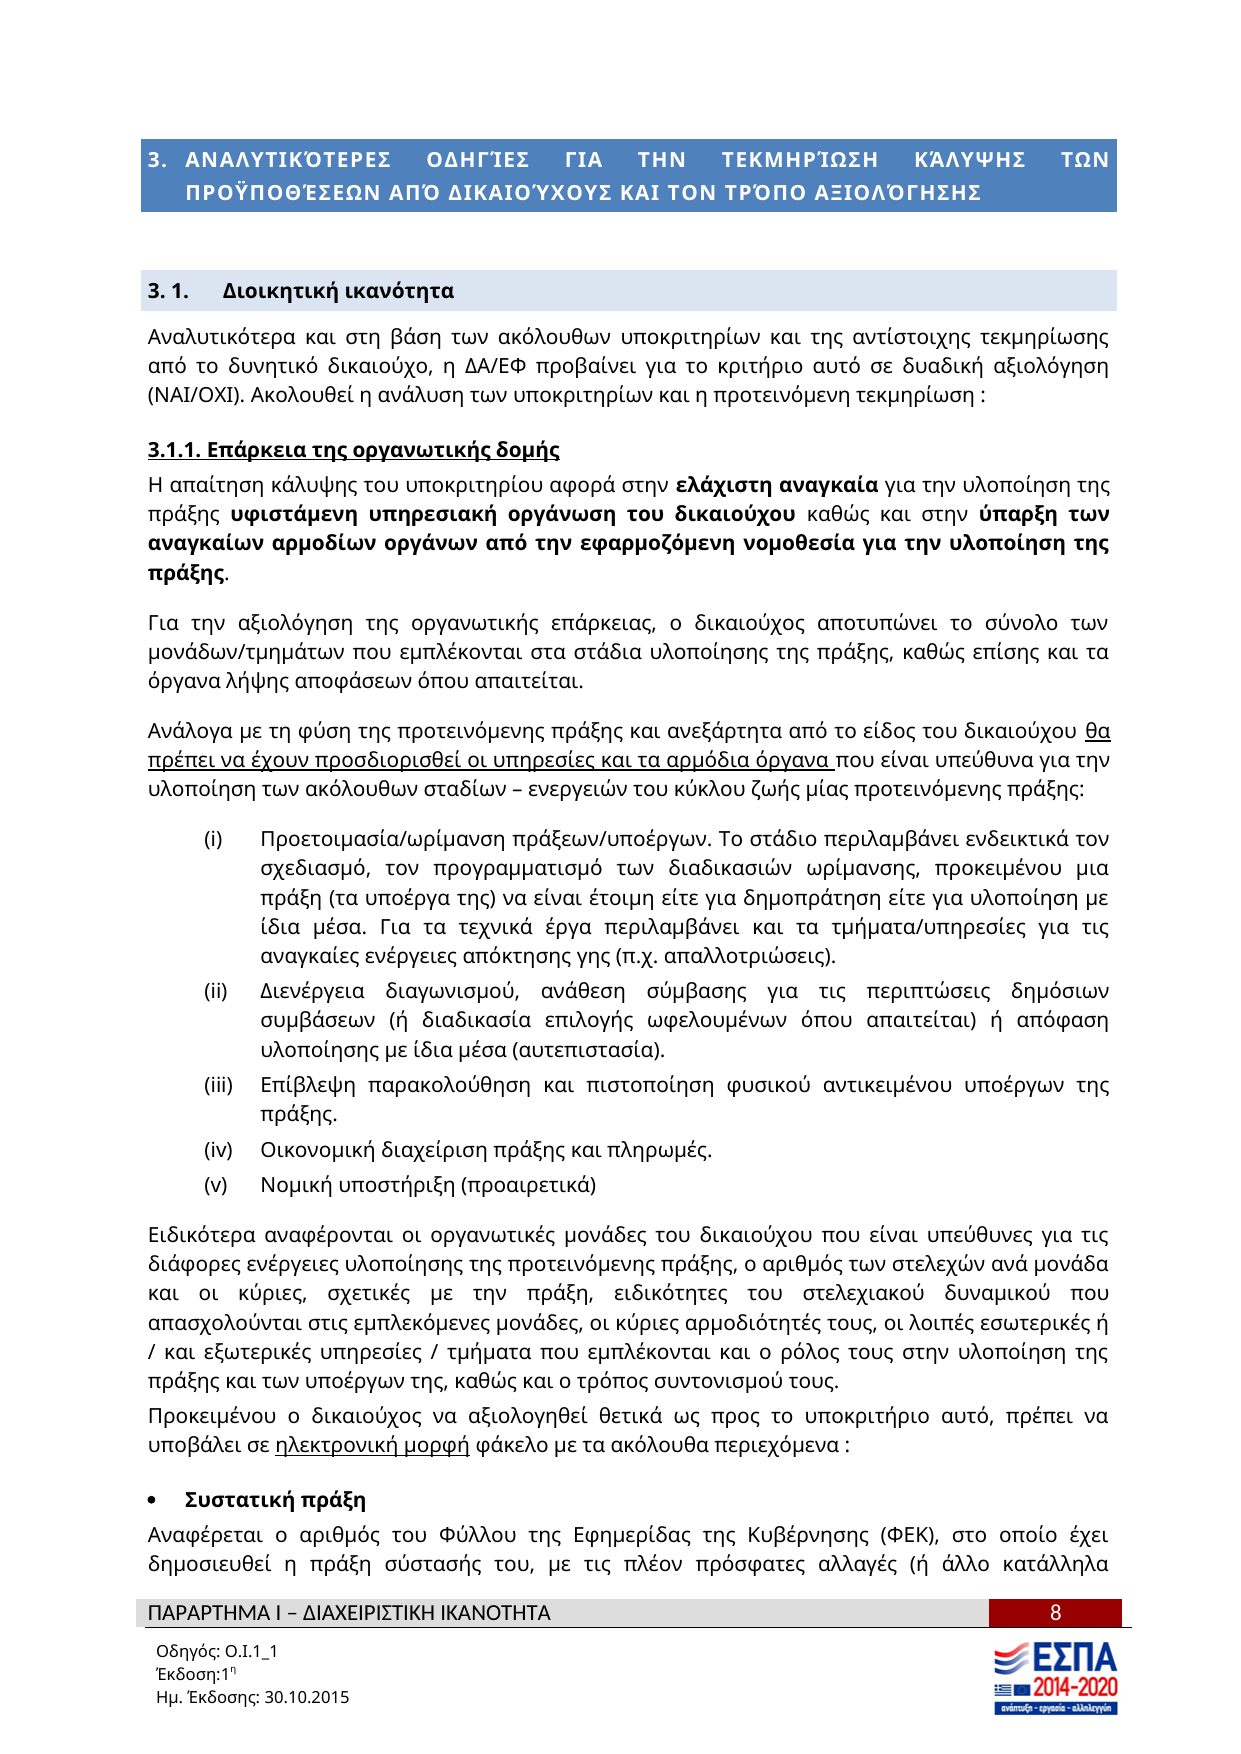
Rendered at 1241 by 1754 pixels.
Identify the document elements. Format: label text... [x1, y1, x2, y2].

text Η απαίτηση κάλυψης του υποκριτηρίου αφορά στην ελάχιστη αναγκαία για την υλοποίηση της πράξης υφιστάμενη υπηρεσιακή οργάνωση του δικαιούχου καθώς και στην ύπαρξη των αναγκαίων αρμοδίων οργάνων από την εφαρμοζόμενη νομοθεσία για την υλοποίηση της πράξης. [148, 469, 1110, 586]
text Αναλυτικότερα και στη βάση των ακόλουθων υποκριτηρίων και της αντίστοιχης τεκμηρίωσης από το δυνητικό δικαιούχο, η ΔΑ/ΕΦ προβαίνει για το κριτήριο αυτό σε δυαδική αξιολόγηση (ΝΑΙ/ΟΧΙ). Ακολουθεί η ανάλυση των υποκριτηρίων και η προτεινόμενη τεκμηρίωση : [148, 321, 1110, 409]
text Προκειμένου ο δικαιούχος να αξιολογηθεί θετικά ως προς το υποκριτήριο αυτό, πρέπει να υποβάλει σε ηλεκτρονική μορφή φάκελο με τα ακόλουθα περιεχόμενα : [148, 1401, 1110, 1459]
list Νομική υποστήριξη (προαιρετικά) [204, 1169, 1110, 1198]
text Ανάλογα με τη φύση της προτεινόμενης πράξης και ανεξάρτητα από το είδος του δικαιούχου θα πρέπει να έχουν προσδιορισθεί οι υπηρεσίες και τα αρμόδια όργανα που είναι υπεύθυνα για την υλοποίηση των ακόλουθων σταδίων – ενεργειών του κύκλου ζωής μίας προτεινόμενης πράξης: [148, 715, 1110, 803]
list Προετοιμασία/ωρίμανση πράξεων/υποέργων. Το στάδιο περιλαμβάνει ενδεικτικά τον σχεδιασμό, τον προγραμματισμό των διαδικασιών ωρίμανσης, προκειμένου μια πράξη (τα υποέργα της) να είναι έτοιμη είτε για δημοπράτηση είτε για υλοποίηση με ίδια μέσα. Για τα τεχνικά έργα περιλαμβάνει και τα τμήματα/υπηρεσίες για τις αναγκαίες ενέργειες απόκτησης γης (π.χ. απαλλοτριώσεις). [204, 823, 1110, 969]
list Συστατική πράξη [148, 1484, 1110, 1513]
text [148, 1519, 1110, 1578]
list Διενέργεια διαγωνισμού, ανάθεση σύμβασης για τις περιπτώσεις δημόσιων συμβάσεων (ή διαδικασία επιλογής ωφελουμένων όπου απαιτείται) ή απόφαση υλοποίησης με ίδια μέσα (αυτεπιστασία). [204, 976, 1110, 1063]
subtitle Διοικητική ικανότητα [148, 276, 1110, 305]
list Επίβλεψη παρακολούθηση και πιστοποίηση φυσικού αντικειμένου υποέργων της πράξης. [204, 1069, 1110, 1128]
subtitle Αναλυτικότερες οδηγίες για την τεκμηρίωση κάλυψης των προϋποθέσεων από δικαιούχους και τον τρόπο αξιολόγησης [148, 145, 1110, 206]
picture [991, 1640, 1121, 1717]
list Οικονομική διαχείριση πράξης και πληρωμές. [204, 1134, 1110, 1163]
text 3.1.1. Επάρκεια της οργανωτικής δομής [148, 434, 1110, 463]
text Για την αξιολόγηση της οργανωτικής επάρκειας, ο δικαιούχος αποτυπώνει το σύνολο των μονάδων/τμημάτων που εμπλέκονται στα στάδια υλοποίησης της πράξης, καθώς επίσης και τα όργανα λήψης αποφάσεων όπου απαιτείται. [148, 607, 1110, 694]
text Ειδικότερα αναφέρονται οι οργανωτικές μονάδες του δικαιούχου που είναι υπεύθυνες για τις διάφορες ενέργειες υλοποίησης της προτεινόμενης πράξης, ο αριθμός των στελεχών ανά μονάδα και οι κύριες, σχετικές με την πράξη, ειδικότητες του στελεχιακού δυναμικού που απασχολούνται στις εμπλεκόμενες μονάδες, οι κύριες αρμοδιότητές τους, οι λοιπές εσωτερικές ή / και εξωτερικές υπηρεσίες / τμήματα που εμπλέκονται και ο ρόλος τους στην υλοποίηση της πράξης και των υποέργων της, καθώς και ο τρόπος συντονισμού τους. [148, 1219, 1110, 1394]
